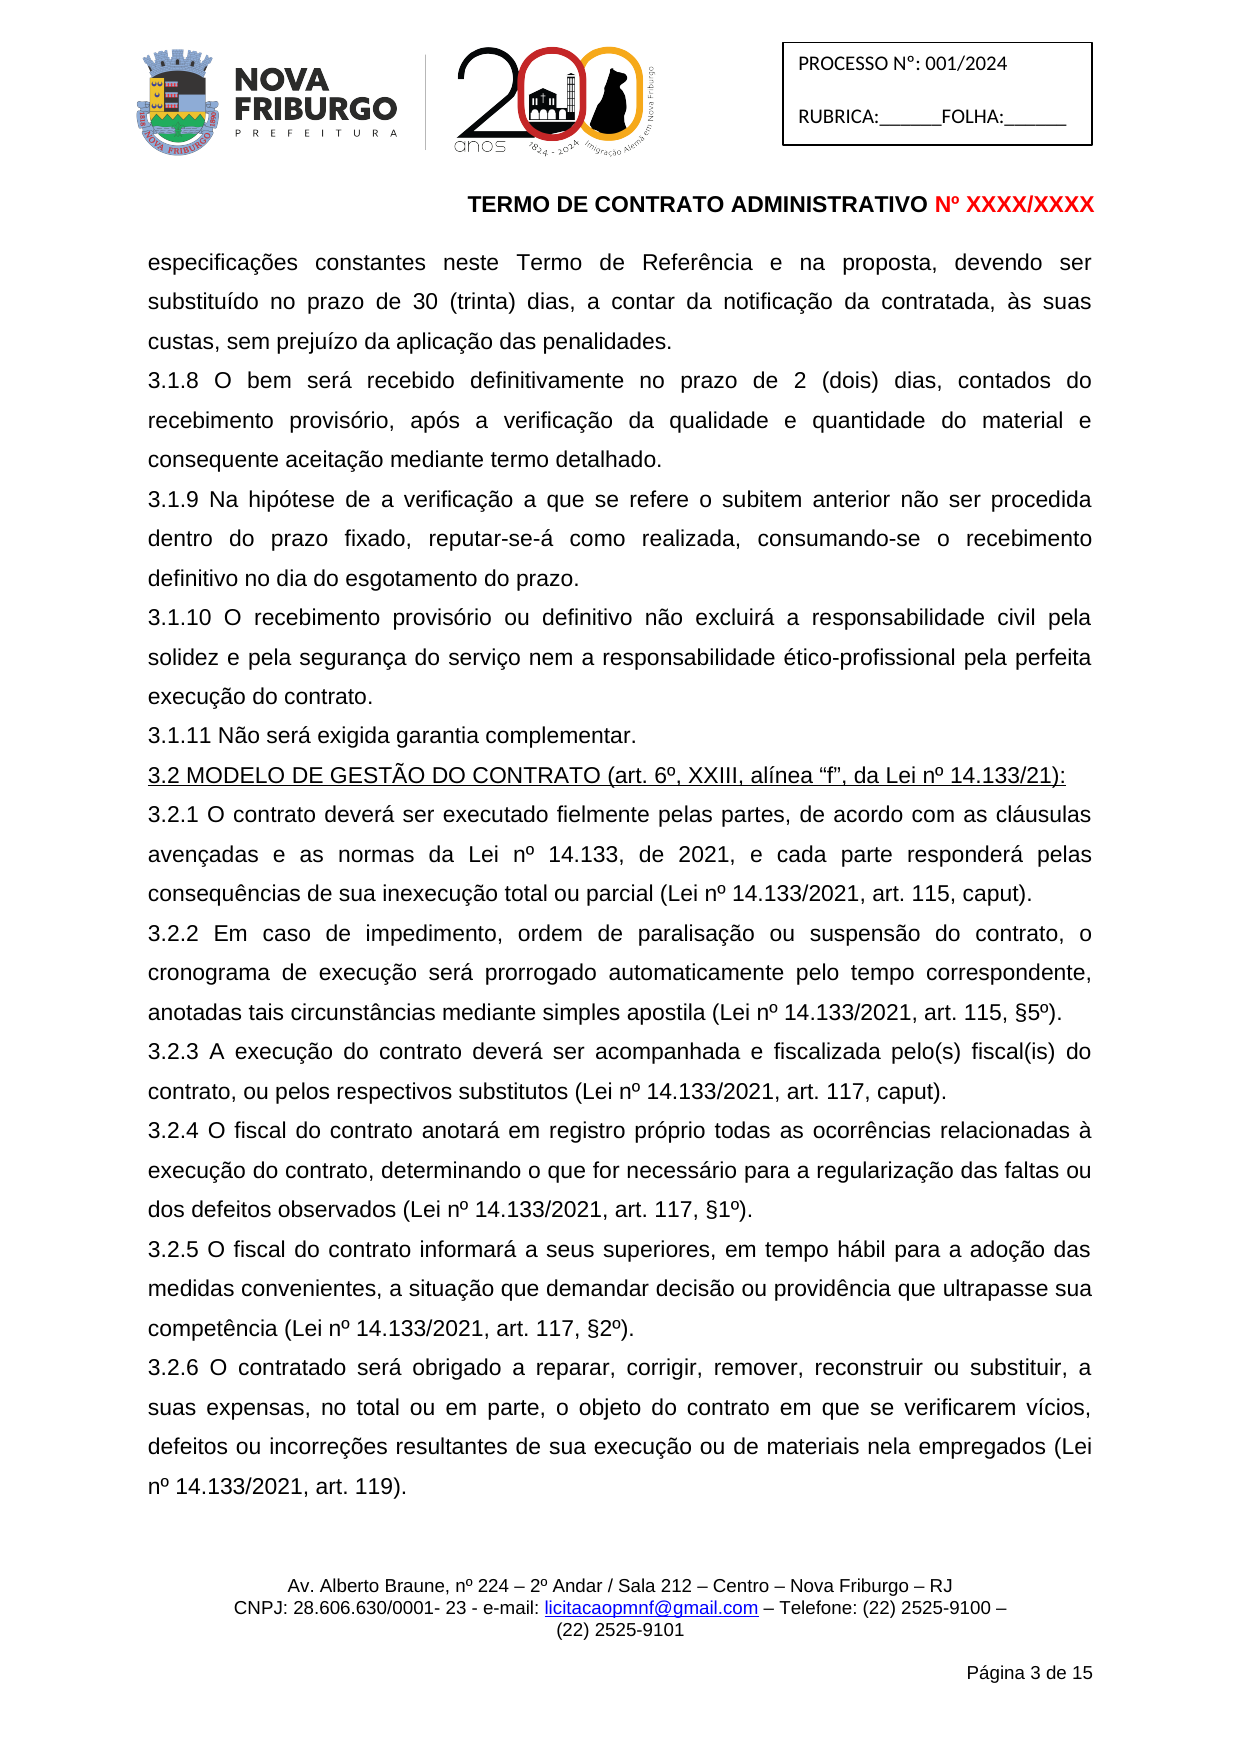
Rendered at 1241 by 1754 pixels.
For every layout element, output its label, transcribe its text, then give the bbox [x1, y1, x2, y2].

text 3.2.5 O fiscal do contrato informará a seus superiores, em tempo hábil para a adoção das medidas convenientes, a situação que demandar decisão ou providência que ultrapasse sua competência (Lei nº 14.133/2021, art. 117, §2º). [148, 1236, 1092, 1341]
list 3.1.8 O bem será recebido definitivamente no prazo de 2 (dois) dias, contados do recebimento provisório, após a verificação da qualidade e quantidade do material e consequente aceitação mediante termo detalhado. [148, 367, 1092, 472]
text 3.2.6 O contratado será obrigado a reparar, corrigir, remover, reconstruir ou substituir, a suas expensas, no total ou em parte, o objeto do contrato em que se verificarem vícios, defeitos ou incorreções resultantes de sua execução ou de materiais nela empregados (Lei nº 14.133/2021, art. 119). [148, 1354, 1092, 1499]
list 3.2.1 O contrato deverá ser executado fielmente pelas partes, de acordo com as cláusulas avençadas e as normas da Lei nº 14.133, de 2021, e cada parte responderá pelas consequências de sua inexecução total ou parcial (Lei nº 14.133/2021, art. 115, caput). [148, 801, 1092, 907]
list 3.2 MODELO DE GESTÃO DO CONTRATO (art. 6º, XXIII, alínea “f”, da Lei nº 14.133/21): [148, 762, 1092, 788]
text 3.2.4 O fiscal do contrato anotará em registro próprio todas as ocorrências relacionadas à execução do contrato, determinando o que for necessário para a regularização das faltas ou dos defeitos observados (Lei nº 14.133/2021, art. 117, §1º). [148, 1117, 1092, 1223]
list 3.2.2 Em caso de impedimento, ordem de paralisação ou suspensão do contrato, o cronograma de execução será prorrogado automaticamente pelo tempo correspondente, anotadas tais circunstâncias mediante simples apostila (Lei nº 14.133/2021, art. 115, §5º). [148, 920, 1092, 1025]
picture [109, 14, 687, 185]
list 3.1.9 Na hipótese de a verificação a que se refere o subitem anterior não ser procedida dentro do prazo fixado, reputar-se-á como realizada, consumando-se o recebimento definitivo no dia do esgotamento do prazo. [148, 486, 1092, 591]
list 3.2.3 A execução do contrato deverá ser acompanhada e fiscalizada pelo(s) fiscal(is) do contrato, ou pelos respectivos substitutos (Lei nº 14.133/2021, art. 117, caput). [148, 1038, 1092, 1104]
list 3.1.10 O recebimento provisório ou definitivo não excluirá a responsabilidade civil pela solidez e pela segurança do serviço nem a responsabilidade ético-profissional pela perfeita execução do contrato. [148, 604, 1092, 709]
list 3.1.11 Não será exigida garantia complementar. [148, 722, 1092, 749]
